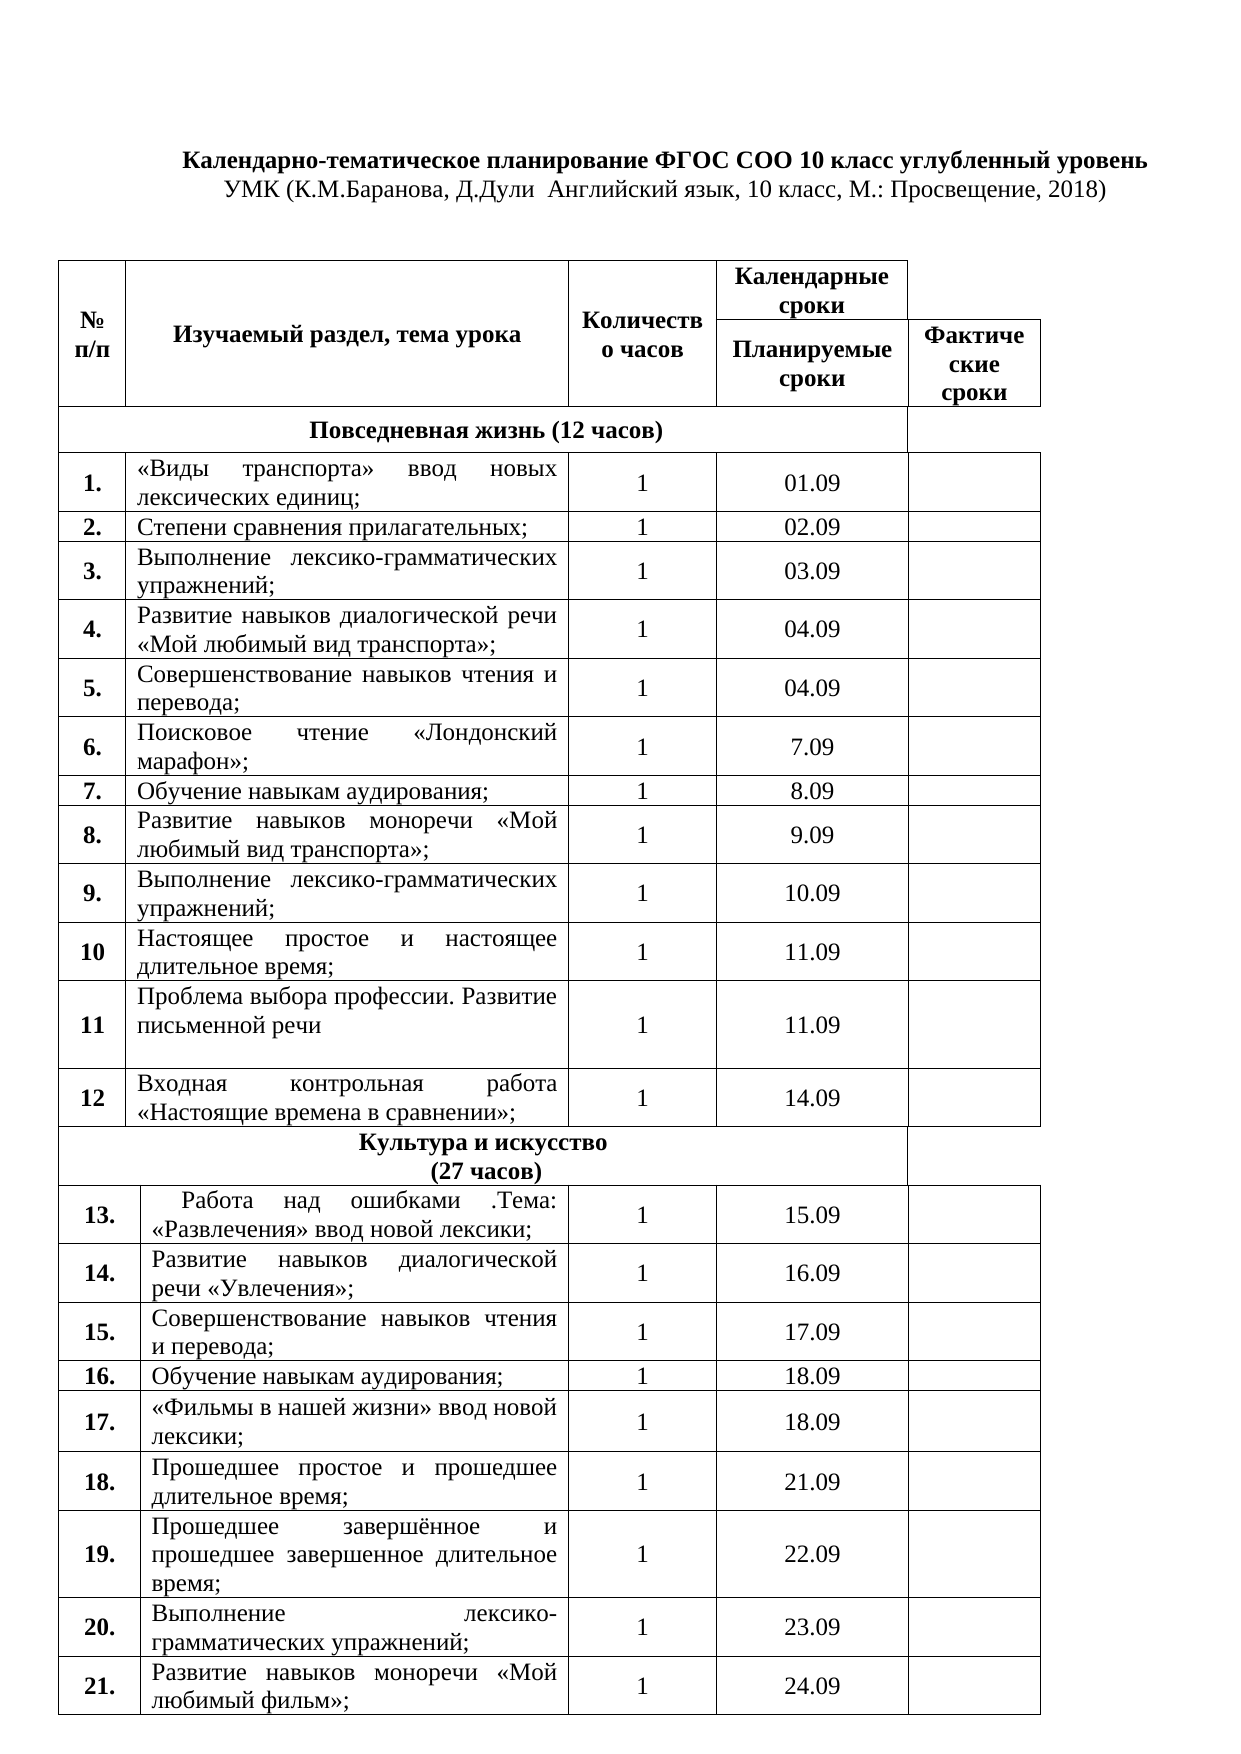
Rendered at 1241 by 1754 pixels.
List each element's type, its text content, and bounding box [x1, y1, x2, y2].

table_cell [909, 1598, 1040, 1656]
table_cell [909, 806, 1040, 863]
table_cell 15. [59, 1303, 140, 1360]
table_cell 1 [569, 776, 716, 804]
table_cell [909, 453, 1040, 511]
table_cell Развитие навыков диалогической речи «Увлечения»; [141, 1244, 568, 1302]
table_cell Работа над ошибками .Тема: «Развлечения» ввод новой лексики; [141, 1186, 568, 1243]
table_cell [909, 1244, 1040, 1302]
table_cell 17. [59, 1391, 140, 1451]
table_cell 1 [569, 717, 716, 775]
table_cell 9.09 [717, 806, 908, 863]
table_cell [909, 717, 1040, 775]
table_cell Поисковое чтение «Лондонский марафон»; [126, 717, 568, 775]
table_cell 5. [59, 659, 125, 716]
table_cell 1 [569, 1511, 716, 1597]
table_cell 16. [59, 1361, 140, 1390]
table_cell 1 [569, 981, 716, 1067]
table_cell Входная контрольная работа «Настоящие времена в сравнении»; [126, 1069, 568, 1126]
table_cell 20. [59, 1598, 140, 1656]
table_cell 1 [569, 1069, 716, 1126]
table_cell 12 [59, 1069, 125, 1126]
table_cell Совершенствование навыков чтения и перевода; [141, 1303, 568, 1360]
table_cell [909, 1452, 1040, 1510]
table_cell 19. [59, 1511, 140, 1597]
table_cell 15.09 [717, 1186, 908, 1243]
table_cell Развитие навыков моноречи «Мой любимый вид транспорта»; [126, 806, 568, 863]
table_cell 7.09 [717, 717, 908, 775]
table_cell 1 [569, 1361, 716, 1390]
table_cell Совершенствование навыков чтения и перевода; [126, 659, 568, 716]
table_cell 01.09 [717, 453, 908, 511]
table_cell 22.09 [717, 1511, 908, 1597]
table_cell Проблема выбора профессии. Развитие письменной речи [126, 981, 568, 1067]
table_cell [909, 1361, 1040, 1390]
table_cell Выполнение лексико-грамматических упражнений; [126, 542, 568, 599]
table_cell 1 [569, 1657, 716, 1714]
table_cell Повседневная жизнь (12 часов) [59, 407, 907, 452]
table_cell 14. [59, 1244, 140, 1302]
table_cell 24.09 [717, 1657, 908, 1714]
table_cell [909, 776, 1040, 804]
table_cell [909, 512, 1040, 541]
table_cell 1 [569, 453, 716, 511]
table_cell [909, 1186, 1040, 1243]
table_cell 11.09 [717, 923, 908, 980]
table_cell Обучение навыкам аудирования; [141, 1361, 568, 1390]
table_cell 2. [59, 512, 125, 541]
table_cell [909, 1391, 1040, 1451]
table_cell 18.09 [717, 1391, 908, 1451]
table_cell [909, 864, 1040, 922]
table_cell 10 [59, 923, 125, 980]
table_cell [141, 1598, 568, 1656]
table_cell 23.09 [717, 1598, 908, 1656]
table_cell Обучение навыкам аудирования; [126, 776, 568, 804]
table_cell 21. [59, 1657, 140, 1714]
table_cell 04.09 [717, 659, 908, 716]
text Календарно-тематическое планирование ФГОС СОО 10 класс углубленный уровень [154, 145, 1176, 174]
table_cell Развитие навыков диалогической речи «Мой любимый вид транспорта»; [126, 600, 568, 658]
table_cell 02.09 [717, 512, 908, 541]
table_cell 1 [569, 923, 716, 980]
table_cell 17.09 [717, 1303, 908, 1360]
table_cell 03.09 [717, 542, 908, 599]
table_cell 1 [569, 1186, 716, 1243]
table_cell 1 [569, 659, 716, 716]
table_cell 8.09 [717, 776, 908, 804]
table_cell 1 [569, 512, 716, 541]
table_cell [909, 600, 1040, 658]
table_cell 1 [569, 542, 716, 599]
table_cell Выполнение лексико-грамматических упражнений; [126, 864, 568, 922]
table_cell 04.09 [717, 600, 908, 658]
table_cell [909, 981, 1040, 1067]
table_cell 3. [59, 542, 125, 599]
table_cell 1. [59, 453, 125, 511]
table_cell Прошедшее простое и прошедшее длительное время; [141, 1452, 568, 1510]
table_cell [909, 1303, 1040, 1360]
table_cell [909, 923, 1040, 980]
table_cell «Виды транспорта» ввод новых лексических единиц; [126, 453, 568, 511]
table_cell 14.09 [717, 1069, 908, 1126]
text УМК (К.М.Баранова, Д.Дули Английский язык, 10 класс, М.: Просвещение, 2018) [154, 174, 1176, 203]
table_cell 6. [59, 717, 125, 775]
table_cell [909, 1069, 1040, 1126]
table_cell 1 [569, 864, 716, 922]
table_cell 7. [59, 776, 125, 804]
table_cell 11 [59, 981, 125, 1067]
table_cell [909, 542, 1040, 599]
table_cell 1 [569, 1452, 716, 1510]
table_header Изучаемый раздел, тема урока [126, 261, 568, 406]
table_cell 1 [569, 806, 716, 863]
table_cell [909, 1657, 1040, 1714]
table_cell 9. [59, 864, 125, 922]
table_cell Степени сравнения прилагательных; [126, 512, 568, 541]
table_cell 1 [569, 1244, 716, 1302]
table_cell Фактические сроки [909, 320, 1040, 406]
table_cell 11.09 [717, 981, 908, 1067]
table_cell Развитие навыков моноречи «Мой любимый фильм»; [141, 1657, 568, 1714]
table_cell Настоящее простое и настоящее длительное время; [126, 923, 568, 980]
table_cell «Фильмы в нашей жизни» ввод новой лексики; [141, 1391, 568, 1451]
table_cell Прошедшее завершённое и прошедшее завершенное длительное время; [141, 1511, 568, 1597]
table_cell 13. [59, 1186, 140, 1243]
table_header № п/п [59, 261, 125, 406]
table_cell 1 [569, 1303, 716, 1360]
table_cell 8. [59, 806, 125, 863]
table_cell [909, 1511, 1040, 1597]
table_cell [909, 659, 1040, 716]
table_header Календарные сроки [717, 261, 907, 319]
table_cell 1 [569, 1598, 716, 1656]
table_cell 10.09 [717, 864, 908, 922]
table_cell 21.09 [717, 1452, 908, 1510]
table_cell 16.09 [717, 1244, 908, 1302]
table_cell Культура и искусство (27 часов) [59, 1127, 907, 1184]
table_header Количество часов [569, 261, 716, 406]
table_cell 18. [59, 1452, 140, 1510]
table_cell 4. [59, 600, 125, 658]
table_cell 18.09 [717, 1361, 908, 1390]
table_cell 1 [569, 600, 716, 658]
table_cell 1 [569, 1391, 716, 1451]
table_cell Планируемые сроки [717, 320, 908, 406]
